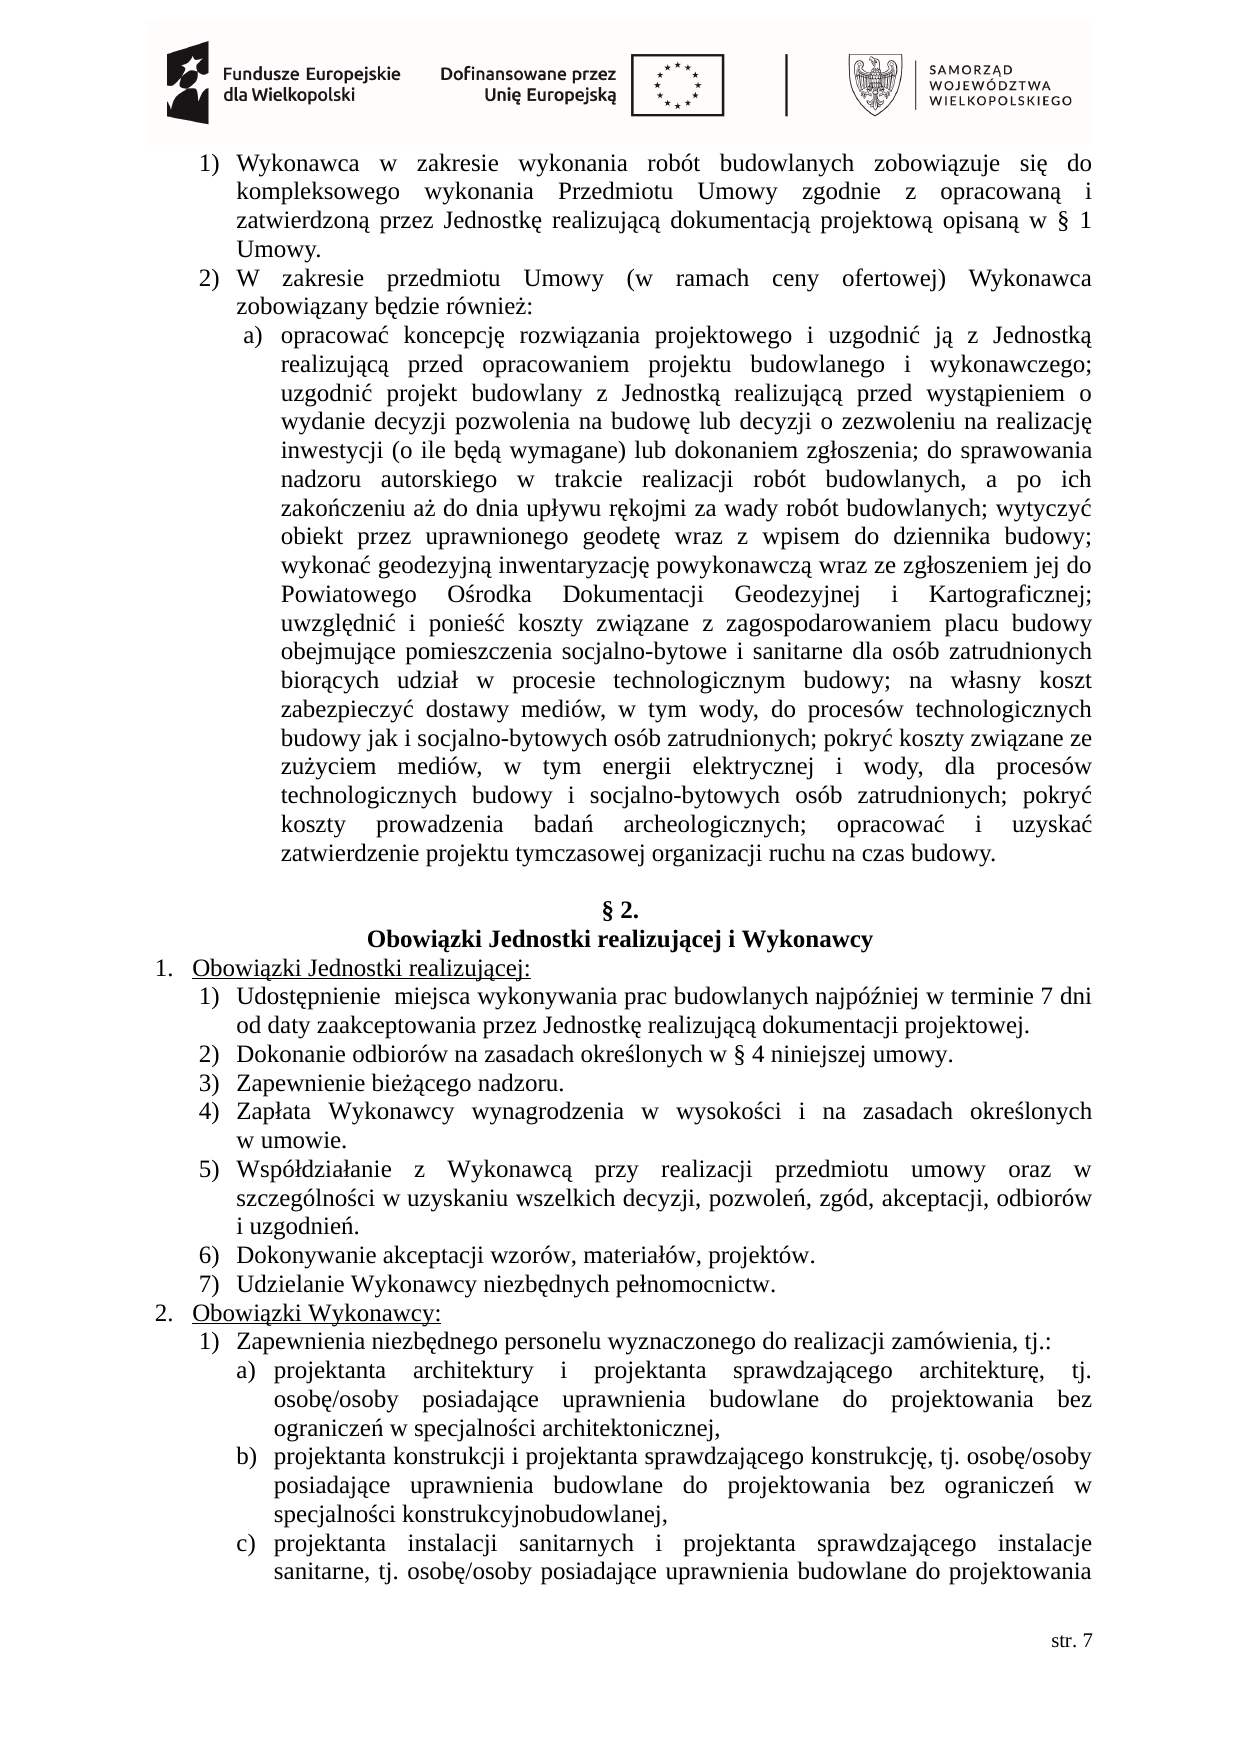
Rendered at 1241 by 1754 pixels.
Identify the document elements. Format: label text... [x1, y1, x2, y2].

list Obowiązki Jednostki realizującej: [154, 953, 1093, 981]
list Udzielanie Wykonawcy niezbędnych pełnomocnictw. [199, 1269, 1093, 1298]
text § 2. [148, 895, 1093, 924]
list opracować koncepcję rozwiązania projektowego i uzgodnić ją z Jednostką realizującą przed opracowaniem projektu budowlanego i wykonawczego; uzgodnić projekt budowlany z Jednostką realizującą przed wystąpieniem o wydanie decyzji pozwolenia na budowę lub decyzji o zezwoleniu na realizację inwestycji (o ile będą wymagane) lub dokonaniem zgłoszenia; do sprawowania nadzoru autorskiego w trakcie realizacji robót budowlanych, a po ich zakończeniu aż do dnia upływu rękojmi za wady robót budowlanych; wytyczyć obiekt przez uprawnionego geodetę wraz z wpisem do dziennika budowy; wykonać geodezyjną inwentaryzację powykonawczą wraz ze zgłoszeniem jej do Powiatowego Ośrodka Dokumentacji Geodezyjnej i Kartograficznej; uwzględnić i ponieść koszty związane z zagospodarowaniem placu budowy obejmujące pomieszczenia socjalno-bytowe i sanitarne dla osób zatrudnionych biorących udział w procesie technologicznym budowy; na własny koszt zabezpieczyć dostawy mediów, w tym wody, do procesów technologicznych budowy jak i socjalno-bytowych osób zatrudnionych; pokryć koszty związane ze zużyciem mediów, w tym energii elektrycznej i wody, dla procesów technologicznych budowy i socjalno-bytowych osób zatrudnionych; pokryć koszty prowadzenia badań archeologicznych; opracować i uzyskać zatwierdzenie projektu tymczasowej organizacji ruchu na czas budowy. [243, 320, 1093, 866]
list Zapewnienia niezbędnego personelu wyznaczonego do realizacji zamówienia, tj.: [199, 1326, 1093, 1355]
list projektanta konstrukcji i projektanta sprawdzającego konstrukcję, tj. osobę/osoby posiadające uprawnienia budowlane do projektowania bez ograniczeń w specjalności konstrukcyjnobudowlanej, [236, 1441, 1093, 1528]
list Obowiązki Wykonawcy: [154, 1298, 1093, 1326]
list Zapłata Wykonawcy wynagrodzenia w wysokości i na zasadach określonych w umowie. [199, 1096, 1093, 1154]
picture [146, 20, 1092, 145]
list W zakresie przedmiotu Umowy (w ramach ceny ofertowej) Wykonawca zobowiązany będzie również: [199, 263, 1093, 320]
list Współdziałanie z Wykonawcą przy realizacji przedmiotu umowy oraz w szczególności w uzyskaniu wszelkich decyzji, pozwoleń, zgód, akceptacji, odbiorów i uzgodnień. [199, 1154, 1093, 1240]
text Obowiązki Jednostki realizującej i Wykonawcy [148, 924, 1093, 953]
list Zapewnienie bieżącego nadzoru. [199, 1068, 1093, 1096]
list Wykonawca w zakresie wykonania robót budowlanych zobowiązuje się do kompleksowego wykonania Przedmiotu Umowy zgodnie z opracowaną i zatwierdzoną przez Jednostkę realizującą dokumentacją projektową opisaną w § 1 Umowy. [199, 148, 1093, 263]
list projektanta architektury i projektanta sprawdzającego architekturę, tj. osobę/osoby posiadające uprawnienia budowlane do projektowania bez ograniczeń w specjalności architektonicznej, [236, 1355, 1093, 1441]
list Udostępnienie miejsca wykonywania prac budowlanych najpóźniej w terminie 7 dni od daty zaakceptowania przez Jednostkę realizującą dokumentacji projektowej. [199, 981, 1093, 1039]
list Dokonanie odbiorów na zasadach określonych w § 4 niniejszej umowy. [199, 1039, 1093, 1068]
list Dokonywanie akceptacji wzorów, materiałów, projektów. [199, 1240, 1093, 1269]
